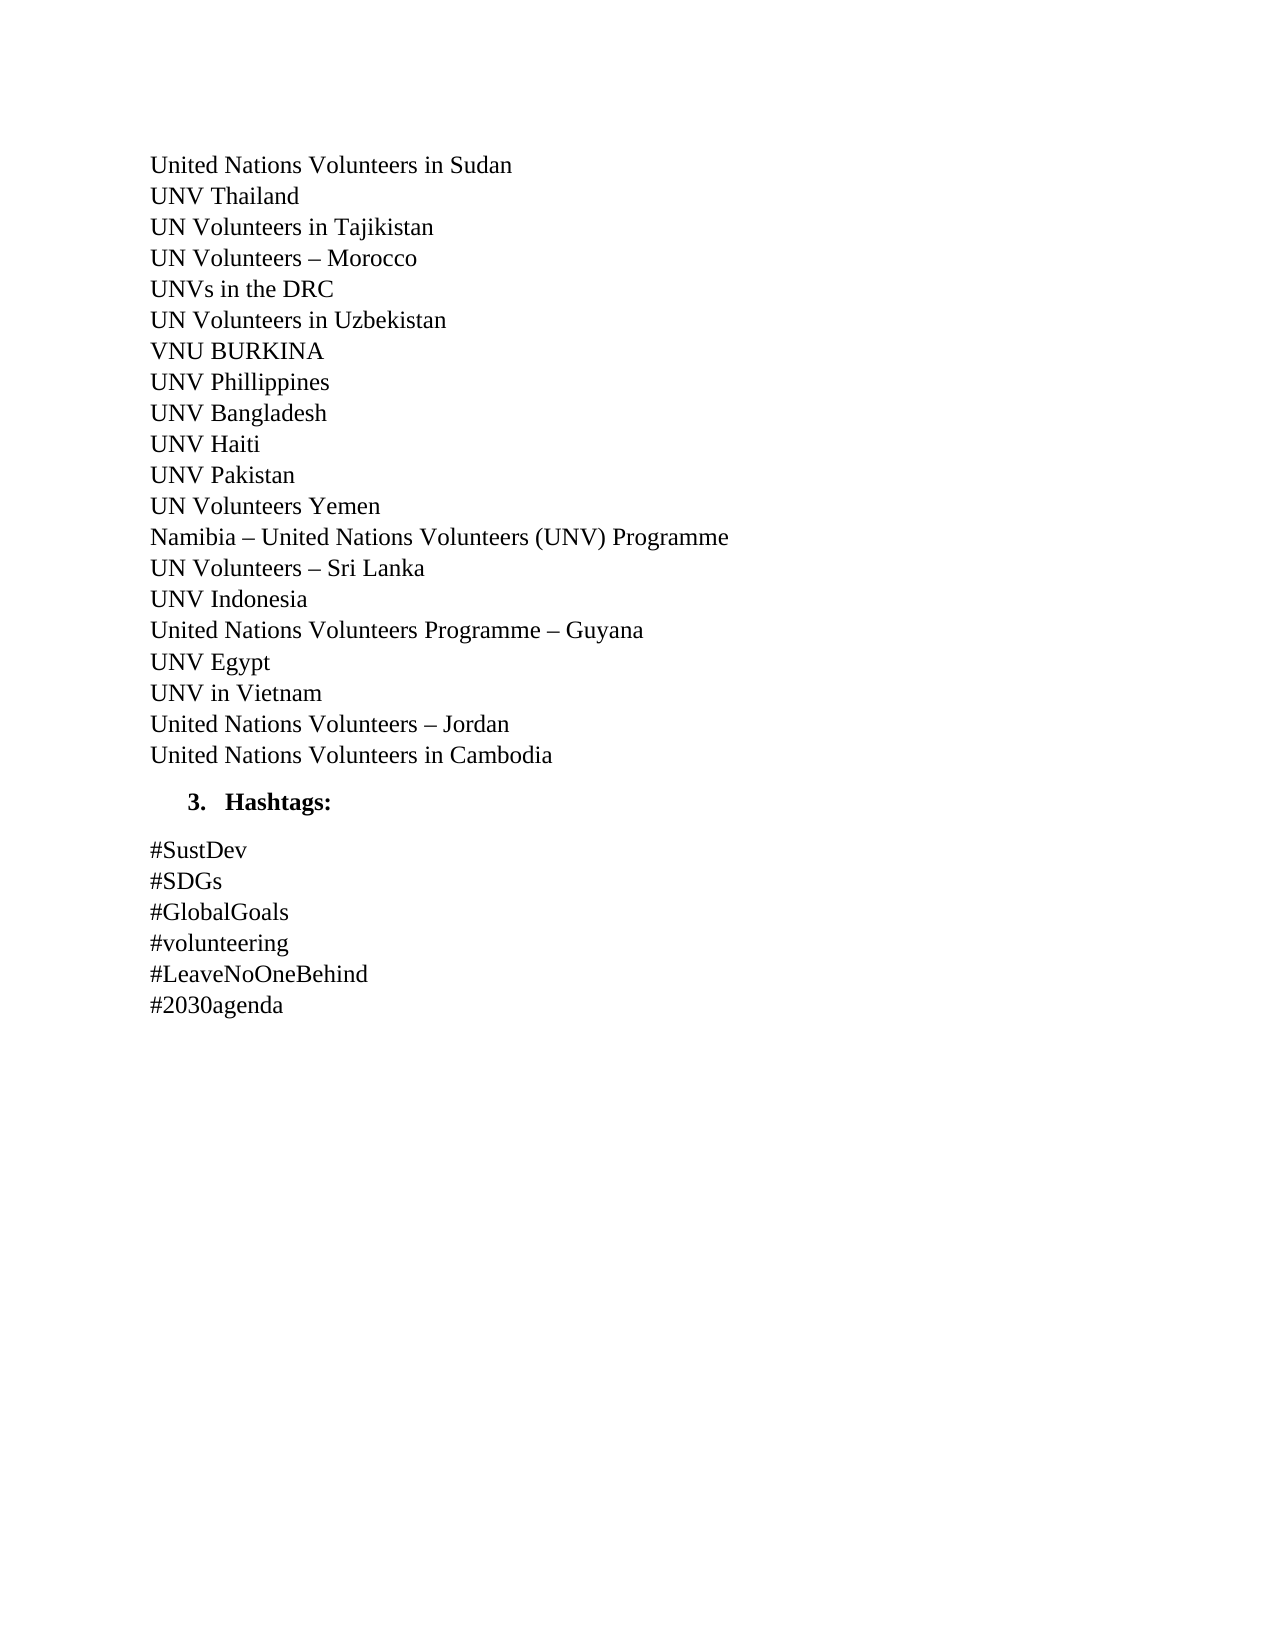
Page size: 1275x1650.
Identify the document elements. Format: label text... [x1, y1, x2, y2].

list Hashtags: [187, 787, 1125, 816]
text #SustDev #SDGs #GlobalGoals #volunteering #LeaveNoOneBehind #2030agenda [150, 835, 1125, 1049]
text United Nations Volunteers in Sudan UNV Thailand UN Volunteers in Tajikistan UN Volunteers – Morocco UNVs in the DRC UN Volunteers in Uzbekistan VNU BURKINA UNV Phillippines UNV Bangladesh UNV Haiti UNV Pakistan UN Volunteers Yemen Namibia – United Nations Volunteers (UNV) Programme UN Volunteers – Sri Lanka UNV Indonesia United Nations Volunteers Programme – Guyana UNV Egypt UNV in Vietnam United Nations Volunteers – Jordan United Nations Volunteers in Cambodia [150, 150, 1125, 768]
